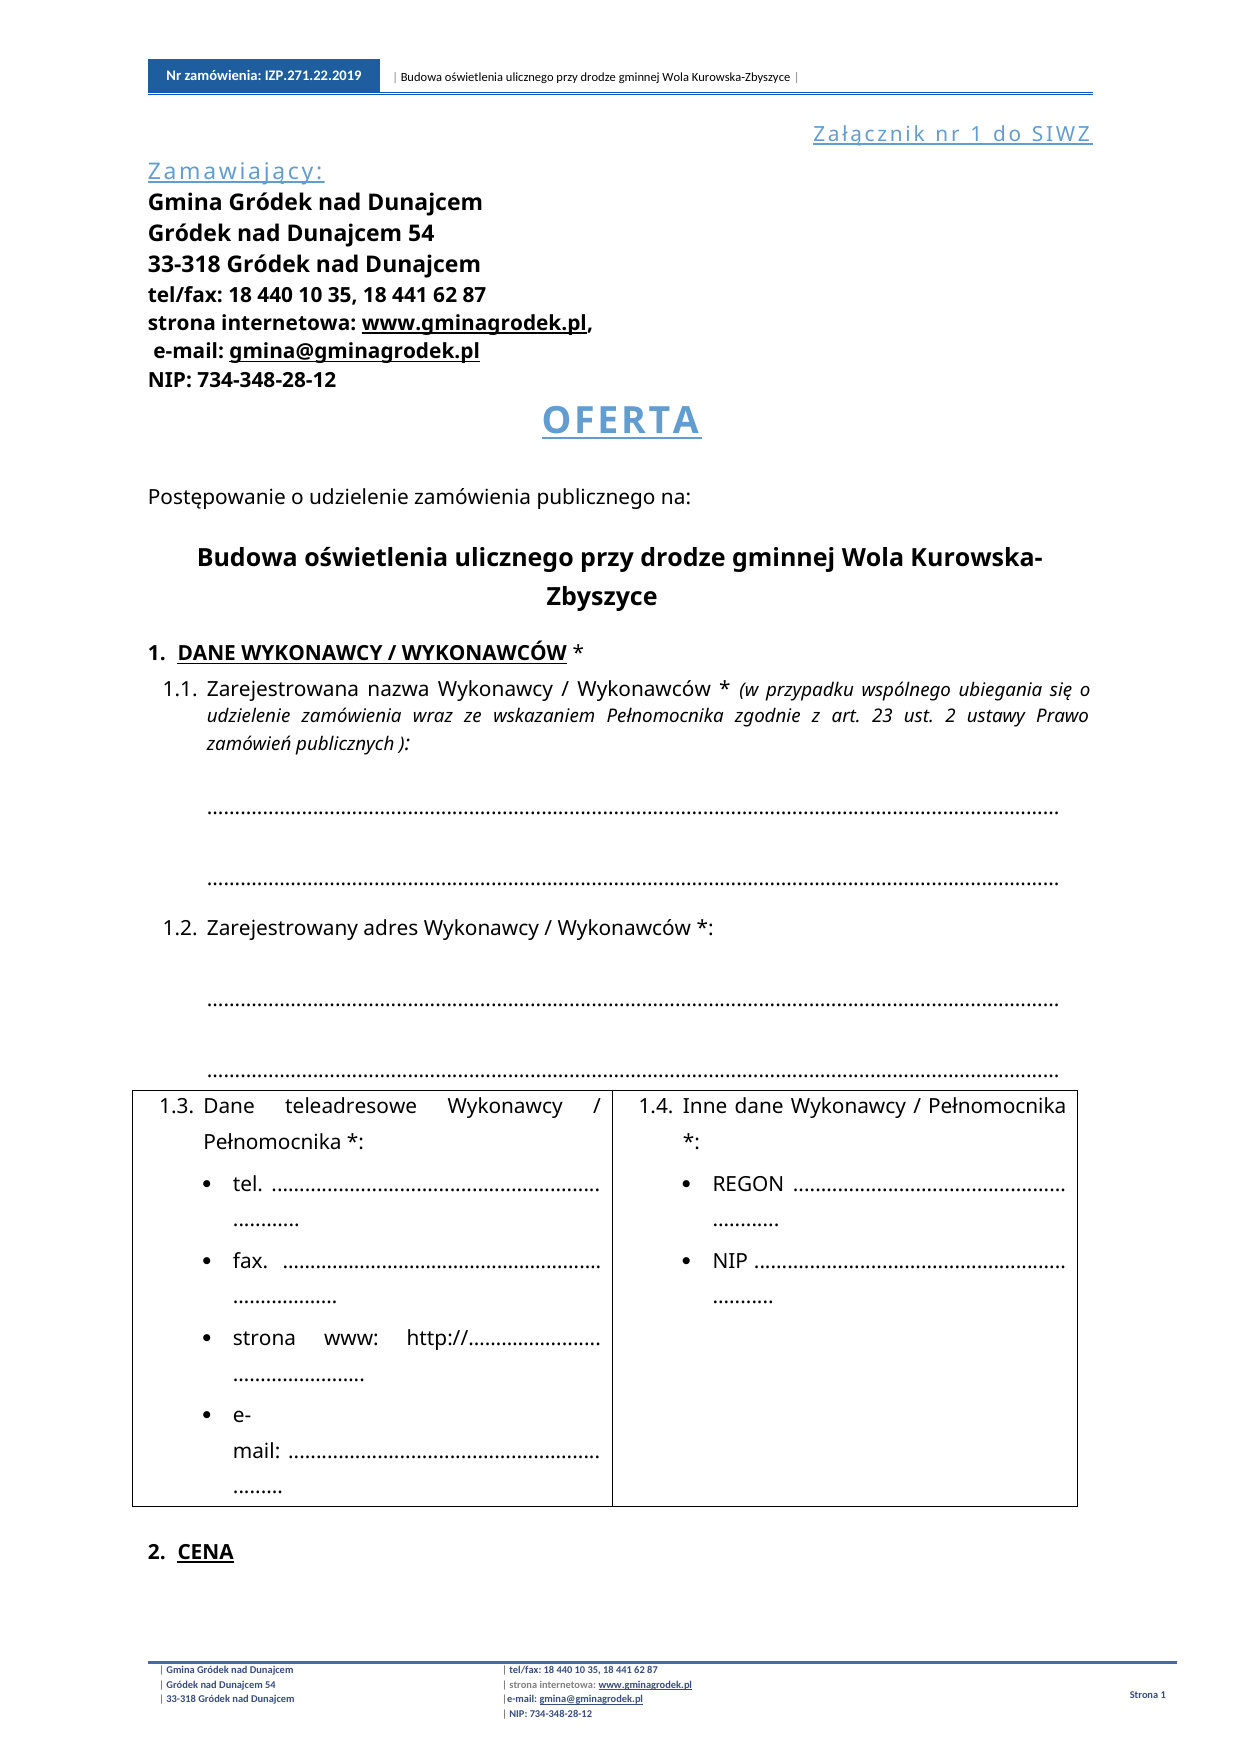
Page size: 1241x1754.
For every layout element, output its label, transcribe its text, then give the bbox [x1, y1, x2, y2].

text Budowa oświetlenia ulicznego przy drodze gminnej Wola Kurowska-Zbyszyce [148, 540, 1093, 613]
subtitle OFERTA [148, 393, 1093, 444]
list Zarejestrowana nazwa Wykonawcy / Wykonawców * (w przypadku wspólnego ubiegania się o udzielenie zamówienia wraz ze wskazaniem Pełnomocnika zgodnie z art. 23 ust. 2 ustawy Prawo zamówień publicznych ): [162, 674, 1093, 756]
table_header Dane teleadresowe Wykonawcy / Pełnomocnika *: tel. ....................................................................... fax. ………………………………………………….….…………… strona www: http://…………….........………….……….. e-mail: ................................................................. [133, 1091, 612, 1506]
list DANE WYKONAWCY / WYKONAWCÓW * [148, 638, 1093, 667]
text ......................................................................................................................................................... [207, 984, 1093, 1012]
text ......................................................................................................................................................... [207, 863, 1093, 891]
list CENA [148, 1537, 1093, 1565]
text ......................................................................................................................................................... [207, 792, 1093, 820]
subtitle Załącznik nr 1 do SIWZ [148, 119, 1093, 148]
table_header Inne dane Wykonawcy / Pełnomocnika *: REGON ............................................................. NIP ................................................................... [613, 1091, 1077, 1506]
text Postępowanie o udzielenie zamówienia publicznego na: [148, 482, 1093, 511]
text ......................................................................................................................................................... [207, 1055, 1093, 1083]
list Zarejestrowany adres Wykonawcy / Wykonawców *: [162, 913, 1093, 941]
subtitle Zamawiający: Gmina Gródek nad Dunajcem Gródek nad Dunajcem 54 33-318 Gródek nad Dunajcem tel/fax: 18 440 10 35, 18 441 62 87 strona internetowa: www.gminagrodek.pl, e-mail: gmina@gminagrodek.pl NIP: 734-348-28-12 [148, 155, 1093, 393]
